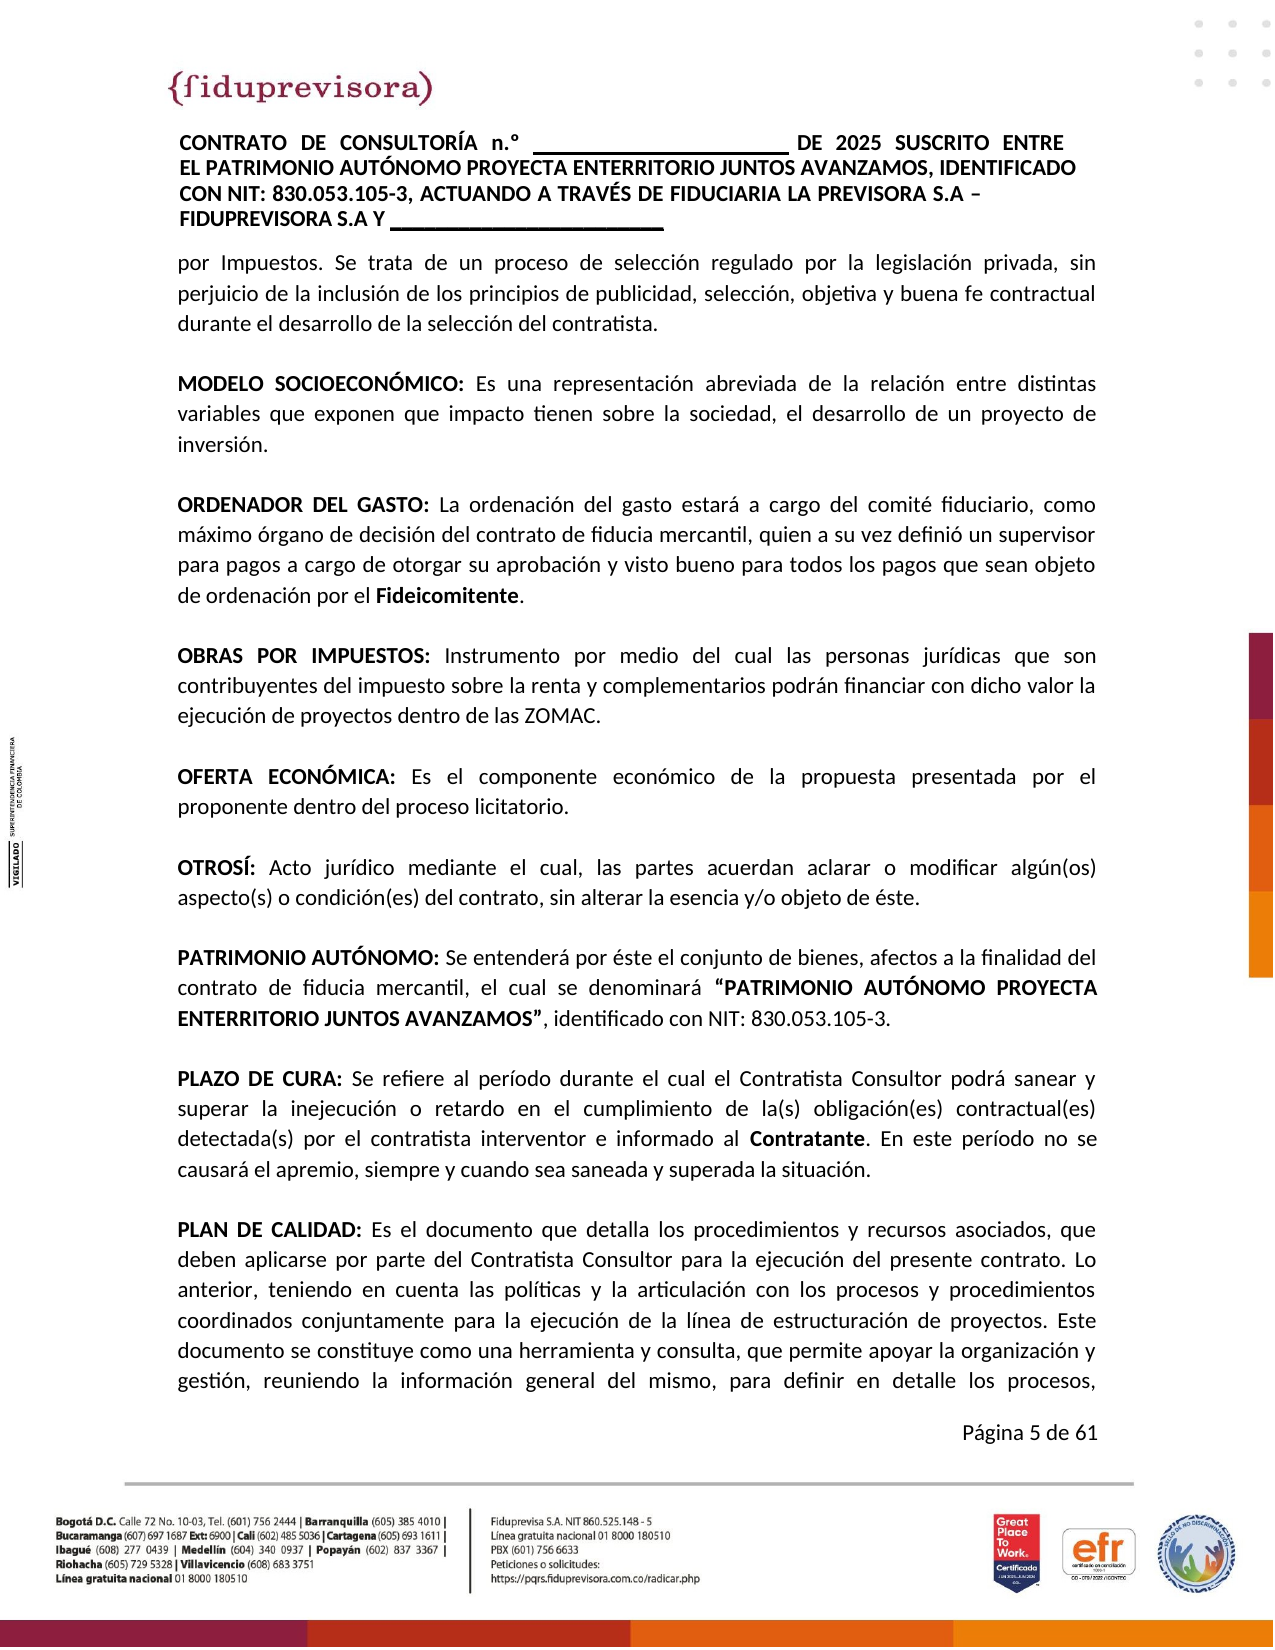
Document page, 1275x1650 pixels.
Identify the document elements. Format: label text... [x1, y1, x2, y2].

text OTROSÍ: Acto jurídico mediante el cual, las partes acuerdan aclarar o modificar algún(os) aspecto(s) o condición(es) del contrato, sin alterar la esencia y/o objeto de éste. [177, 853, 1098, 911]
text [177, 1215, 1098, 1394]
text PLAZO DE CURA: Se refiere al período durante el cual el Contratista Consultor podrá sanear y superar la inejecución o retardo en el cumplimiento de la(s) obligación(es) contractual(es) detectada(s) por el contratista interventor e informado al Contratante. En este período no se causará el apremio, siempre y cuando sea saneada y superada la situación. [177, 1064, 1098, 1183]
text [177, 248, 1098, 337]
text OBRAS POR IMPUESTOS: Instrumento por medio del cual las personas jurídicas que son contribuyentes del impuesto sobre la renta y complementarios podrán financiar con dicho valor la ejecución de proyectos dentro de las ZOMAC. [177, 641, 1098, 730]
picture [163, 18, 1275, 110]
picture [0, 628, 1273, 1647]
text MODELO SOCIOECONÓMICO: Es una representación abreviada de la relación entre distintas variables que exponen que impacto tienen sobre la sociedad, el desarrollo de un proyecto de inversión. [177, 369, 1098, 458]
text PATRIMONIO AUTÓNOMO: Se entenderá por éste el conjunto de bienes, afectos a la finalidad del contrato de fiducia mercantil, el cual se denominará “PATRIMONIO AUTÓNOMO PROYECTA ENTERRITORIO JUNTOS AVANZAMOS”, identificado con NIT: 830.053.105-3. [177, 943, 1098, 1032]
text ORDENADOR DEL GASTO: La ordenación del gasto estará a cargo del comité fiduciario, como máximo órgano de decisión del contrato de fiducia mercantil, quien a su vez definió un supervisor para pagos a cargo de otorgar su aprobación y visto bueno para todos los pagos que sean objeto de ordenación por el Fideicomitente. [177, 490, 1098, 609]
text OFERTA ECONÓMICA: Es el componente económico de la propuesta presentada por el proponente dentro del proceso licitatorio. [177, 762, 1098, 820]
